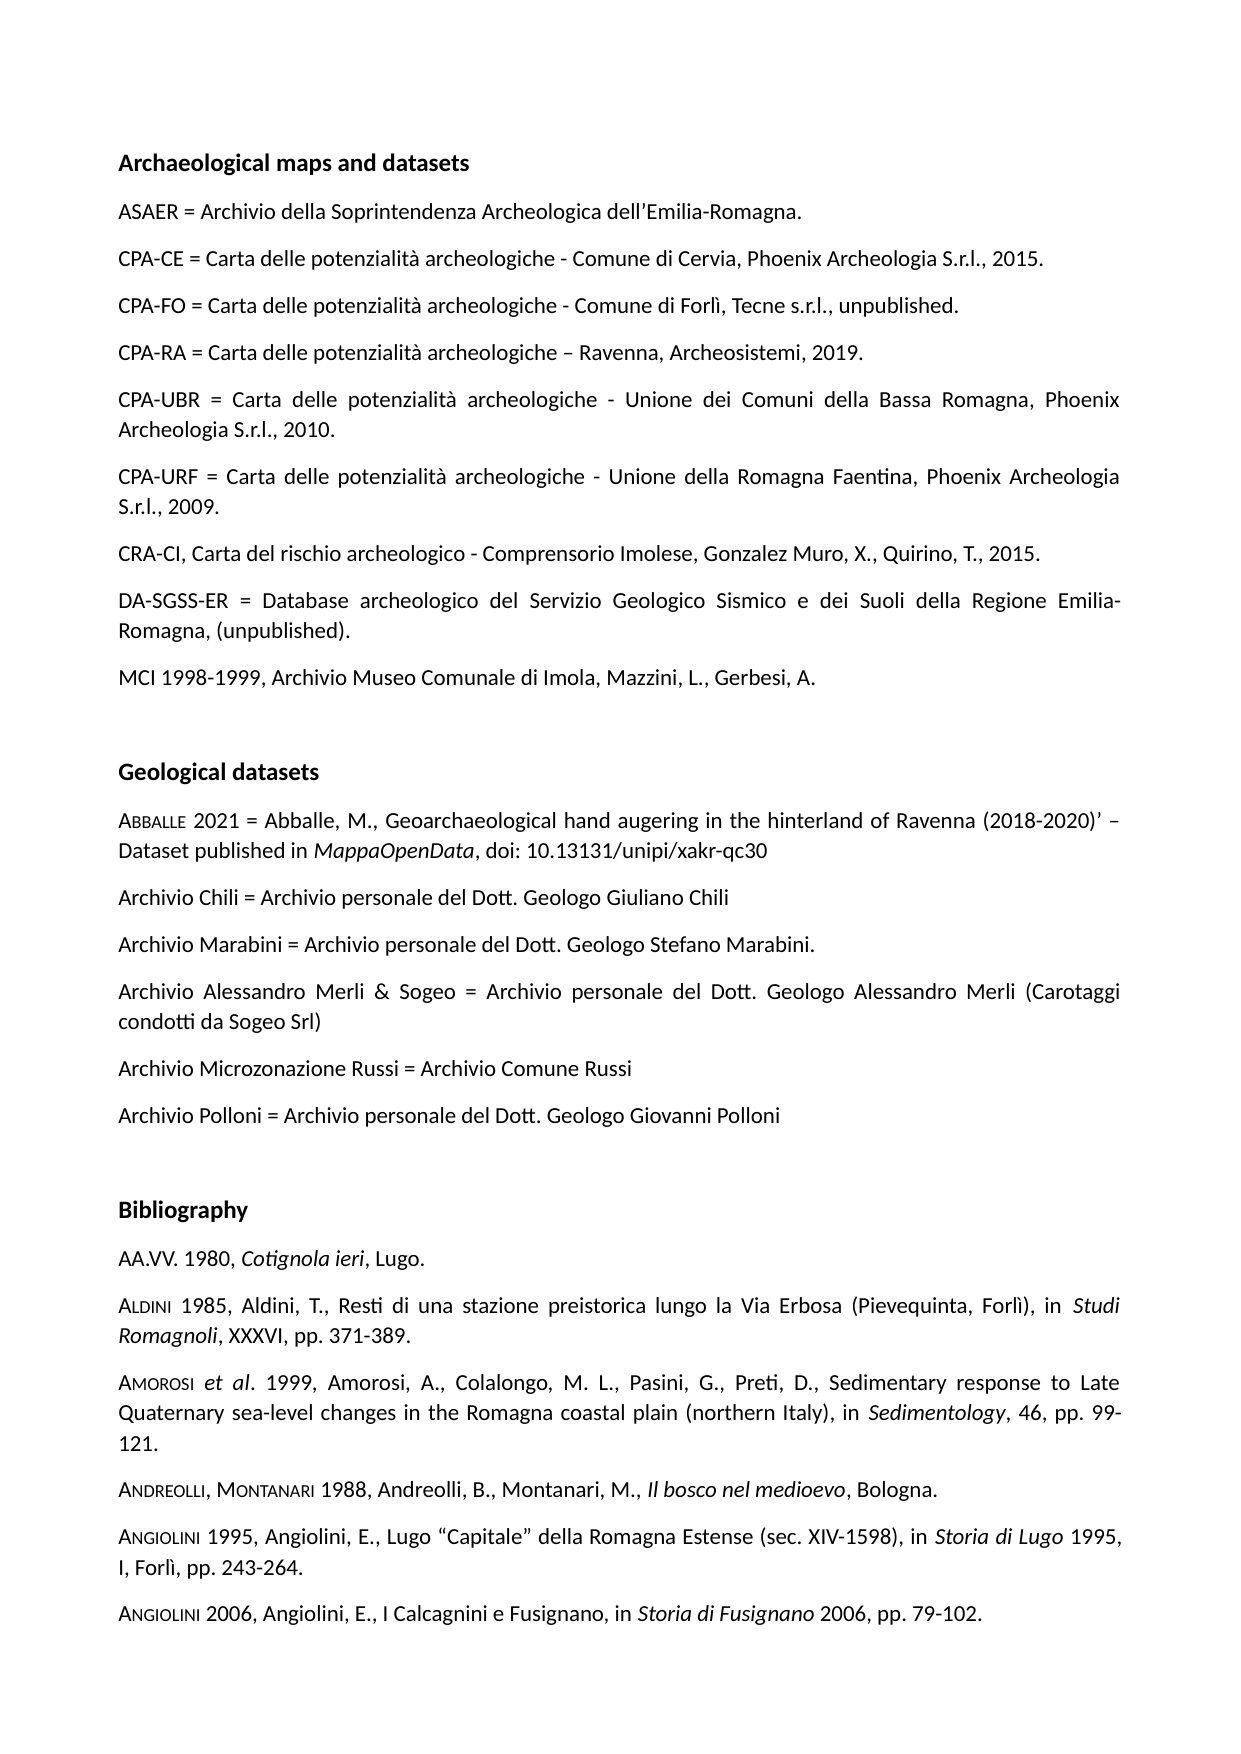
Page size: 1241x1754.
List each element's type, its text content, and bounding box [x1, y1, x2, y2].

text Angiolini 1995, Angiolini, E., Lugo “Capitale” della Romagna Estense (sec. XIV-1598), in Storia di Lugo 1995, I, Forlì, pp. 243-264. [118, 1522, 1122, 1581]
text MCI 1998-1999, Archivio Museo Comunale di Imola, Mazzini, L., Gerbesi, A. [118, 663, 1122, 691]
text Angiolini 2006, Angiolini, E., I Calcagnini e Fusignano, in Storia di Fusignano 2006, pp. 79-102. [118, 1599, 1122, 1627]
text Archaeological maps and datasets [118, 148, 1122, 178]
text CPA-URF = Carta delle potenzialità archeologiche - Unione della Romagna Faentina, Phoenix Archeologia S.r.l., 2009. [118, 462, 1122, 520]
text Archivio Alessandro Merli & Sogeo = Archivio personale del Dott. Geologo Alessandro Merli (Carotaggi condotti da Sogeo Srl) [118, 977, 1122, 1035]
text CPA-RA = Carta delle potenzialità archeologiche – Ravenna, Archeosistemi, 2019. [118, 338, 1122, 366]
text CPA-UBR = Carta delle potenzialità archeologiche - Unione dei Comuni della Bassa Romagna, Phoenix Archeologia S.r.l., 2010. [118, 385, 1122, 443]
text Archivio Marabini = Archivio personale del Dott. Geologo Stefano Marabini. [118, 930, 1122, 958]
text Geological datasets [118, 757, 1122, 787]
text Abballe 2021 = Abballe, M., Geoarchaeological hand augering in the hinterland of Ravenna (2018-2020)’ – Dataset published in MappaOpenData, doi: 10.13131/unipi/xakr-qc30 [118, 806, 1122, 864]
text Andreolli, Montanari 1988, Andreolli, B., Montanari, M., Il bosco nel medioevo, Bologna. [118, 1476, 1122, 1503]
text AA.VV. 1980, Cotignola ieri, Lugo. [118, 1244, 1122, 1272]
text Archivio Polloni = Archivio personale del Dott. Geologo Giovanni Polloni [118, 1101, 1122, 1129]
text Amorosi et al. 1999, Amorosi, A., Colalongo, M. L., Pasini, G., Preti, D., Sedimentary response to Late Quaternary sea-level changes in the Romagna coastal plain (northern Italy), in Sedimentology, 46, pp. 99-121. [118, 1368, 1122, 1457]
text DA-SGSS-ER = Database archeologico del Servizio Geologico Sismico e dei Suoli della Regione Emilia-Romagna, (unpublished). [118, 586, 1122, 644]
text CPA-CE = Carta delle potenzialità archeologiche - Comune di Cervia, Phoenix Archeologia S.r.l., 2015. [118, 244, 1122, 272]
text Aldini 1985, Aldini, T., Resti di una stazione preistorica lungo la Via Erbosa (Pievequinta, Forlì), in Studi Romagnoli, XXXVI, pp. 371-389. [118, 1291, 1122, 1349]
text CRA-CI, Carta del rischio archeologico - Comprensorio Imolese, Gonzalez Muro, X., Quirino, T., 2015. [118, 539, 1122, 567]
text Archivio Microzonazione Russi = Archivio Comune Russi [118, 1054, 1122, 1082]
text CPA-FO = Carta delle potenzialità archeologiche - Comune di Forlì, Tecne s.r.l., unpublished. [118, 291, 1122, 319]
text Archivio Chili = Archivio personale del Dott. Geologo Giuliano Chili [118, 883, 1122, 911]
text Bibliography [118, 1195, 1122, 1225]
text ASAER = Archivio della Soprintendenza Archeologica dell’Emilia-Romagna. [118, 197, 1122, 225]
